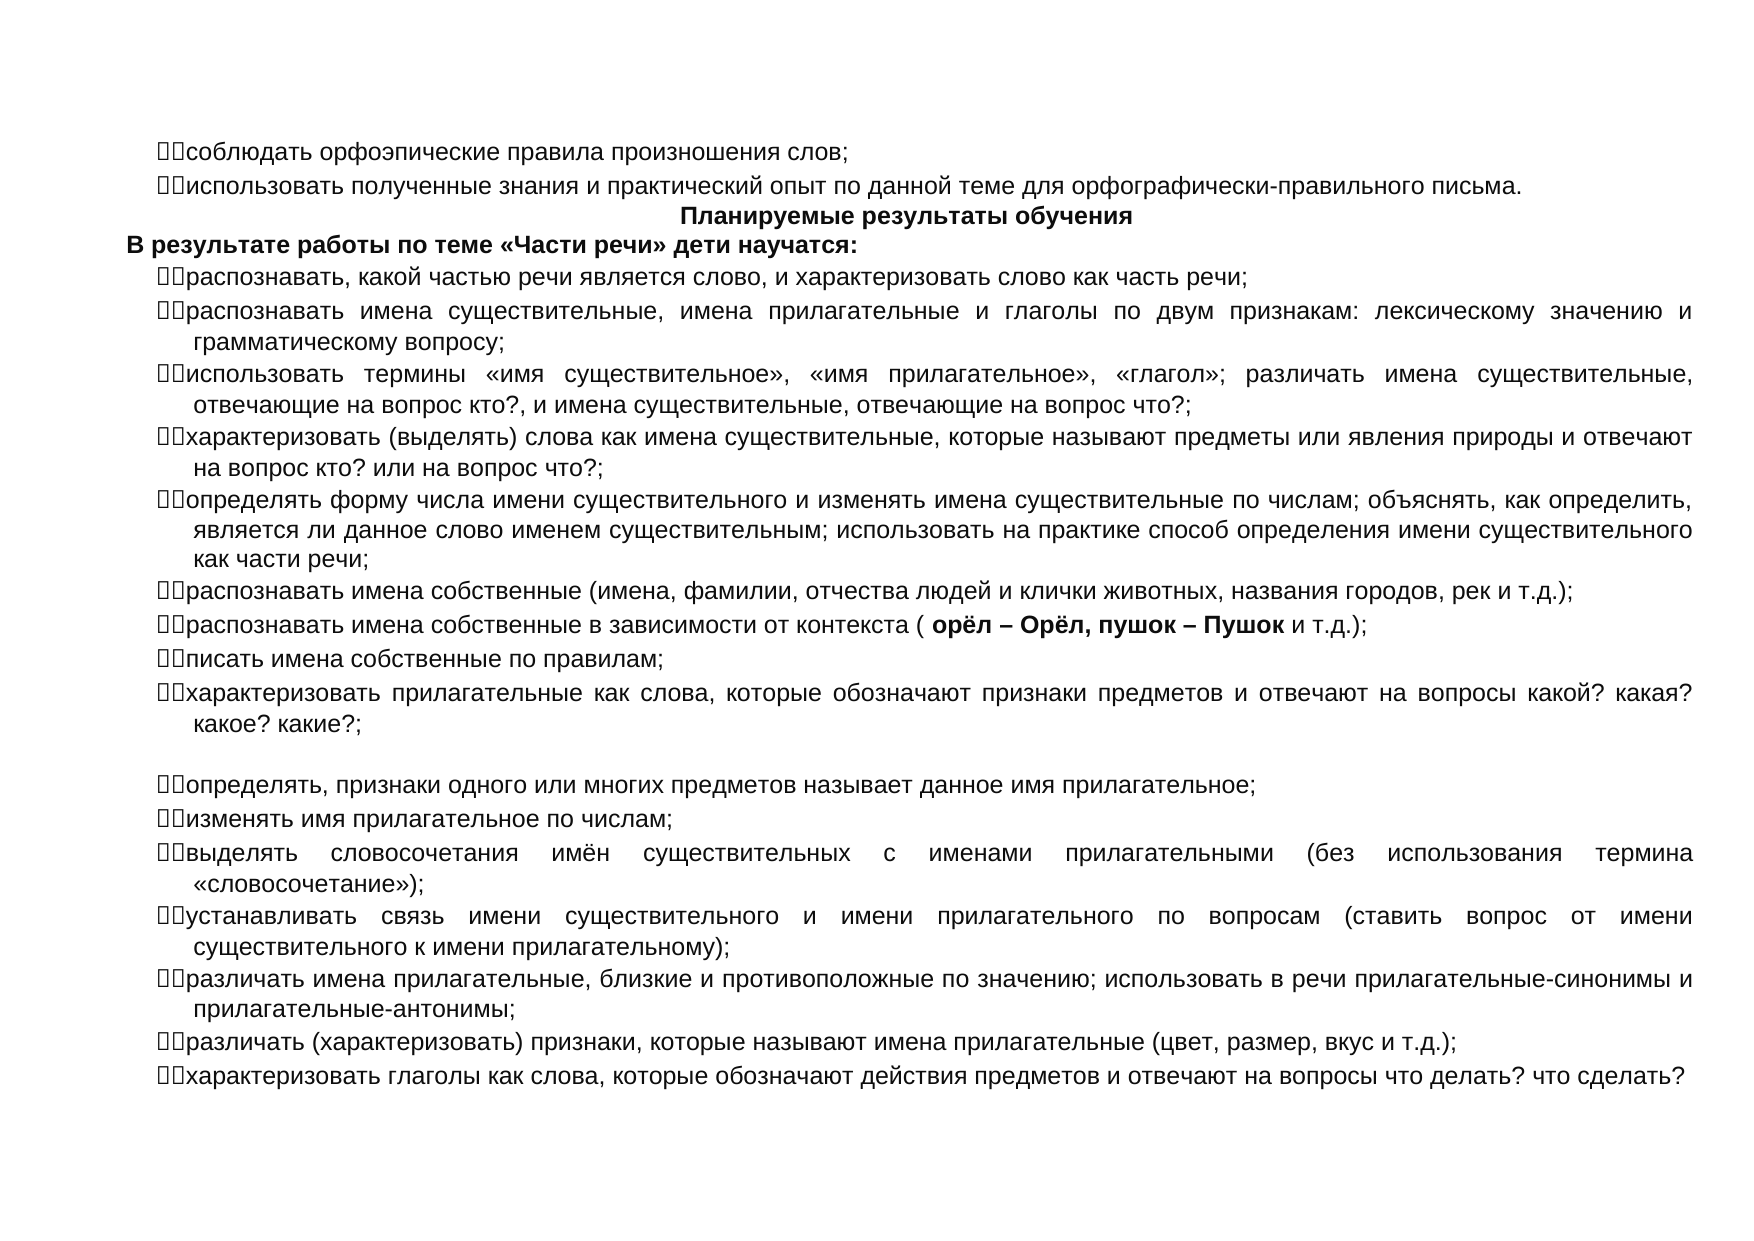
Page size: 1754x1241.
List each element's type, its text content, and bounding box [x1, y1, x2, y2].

text распознавать имена существительные, имена прилагательные и глаголы по двум признакам: лексическому значению и грамматическому вопросу; [156, 293, 1695, 356]
text характеризовать (выделять) слова как имена существительные, которые называют предметы или явления природы и отвечают на вопрос кто? или на вопрос что?; [156, 418, 1695, 481]
text определять форму числа имени существительного и изменять имена существительные по числам; объяснять, как определить, является ли данное слово именем существительным; использовать на практике способ определения имени существительного как части речи; [156, 481, 1695, 573]
text определять, признаки одного или многих предметов называет данное имя прилагательное; [156, 767, 1695, 801]
text распознавать, какой частью речи является слово, и характеризовать слово как часть речи; [156, 259, 1695, 293]
text характеризовать глаголы как слова, которые обозначают действия предметов и отвечают на вопросы что делать? что сделать? [156, 1057, 1695, 1091]
text различать (характеризовать) признаки, которые называют имена прилагательные (цвет, размер, вкус и т.д.); [156, 1023, 1695, 1057]
text выделять словосочетания имён существительных с именами прилагательными (без использования термина «словосочетание»); [156, 835, 1695, 898]
text характеризовать прилагательные как слова, которые обозначают признаки предметов и отвечают на вопросы какой? какая? какое? какие?; [156, 675, 1695, 738]
text распознавать имена собственные в зависимости от контекста ( орёл – Орёл, пушок – Пушок и т.д.); [156, 607, 1695, 641]
text изменять имя прилагательное по числам; [156, 801, 1695, 835]
text распознавать имена собственные (имена, фамилии, отчества людей и клички животных, названия городов, рек и т.д.); [156, 573, 1695, 607]
text В результате работы по теме «Части речи» дети научатся: [126, 230, 1687, 259]
text различать имена прилагательные, близкие и противоположные по значению; использовать в речи прилагательные-синонимы и прилагательные-антонимы; [156, 960, 1695, 1023]
text писать имена собственные по правилам; [156, 641, 1695, 675]
text соблюдать орфоэпические правила произношения слов; [156, 133, 1695, 167]
text Планируемые результаты обучения [126, 201, 1687, 230]
text использовать полученные знания и практический опыт по данной теме для орфографически-правильного письма. [156, 167, 1695, 201]
text использовать термины «имя существительное», «имя прилагательное», «глагол»; различать имена существительные, отвечающие на вопрос кто?, и имена существительные, отвечающие на вопрос что?; [156, 356, 1695, 418]
text устанавливать связь имени существительного и имени прилагательного по вопросам (ставить вопрос от имени существительного к имени прилагательному); [156, 898, 1695, 960]
